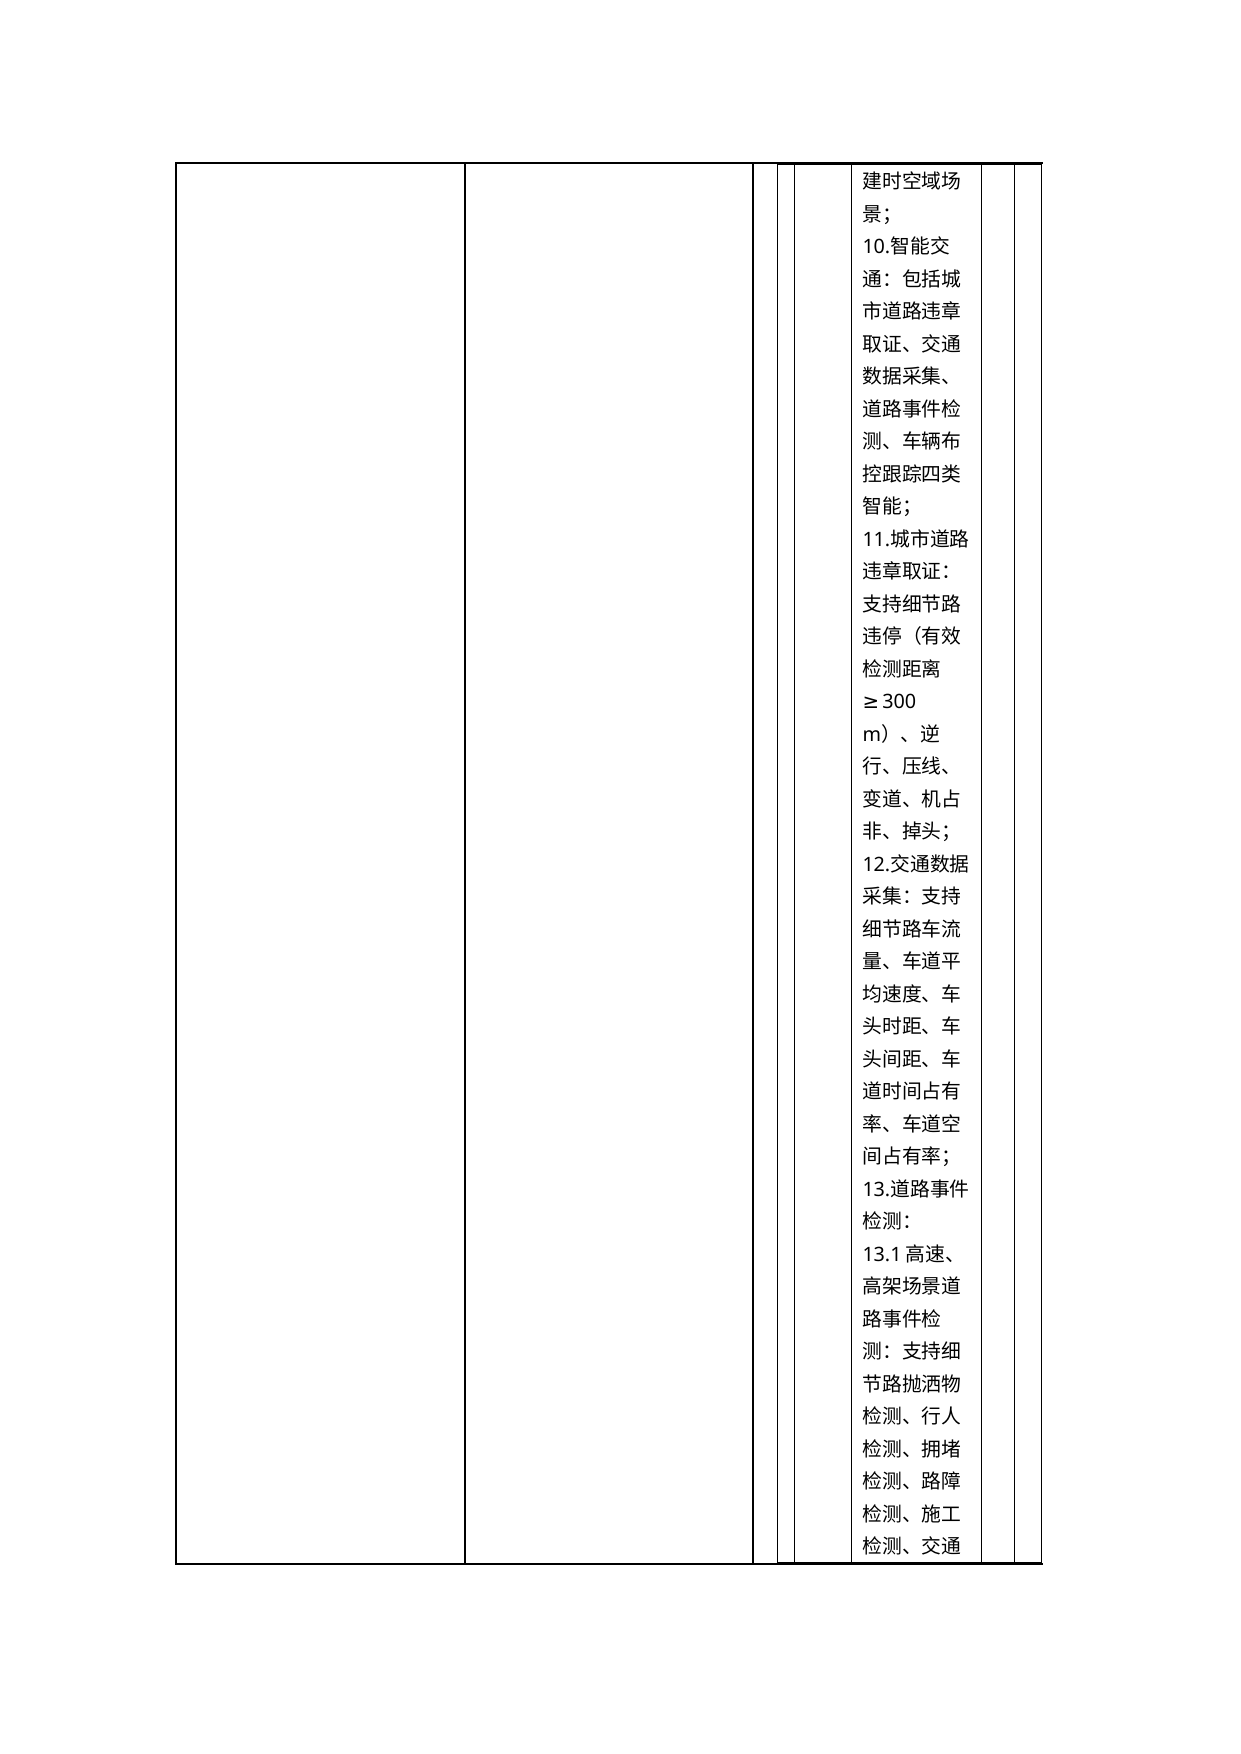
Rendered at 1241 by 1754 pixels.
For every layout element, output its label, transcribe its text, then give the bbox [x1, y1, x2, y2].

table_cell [852, 165, 981, 1562]
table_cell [1015, 165, 1041, 1562]
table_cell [795, 165, 851, 1562]
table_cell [982, 165, 1014, 1562]
table_cell 1 [177, 164, 464, 1563]
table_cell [778, 165, 794, 1562]
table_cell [754, 164, 777, 1563]
table_cell [466, 164, 752, 1563]
